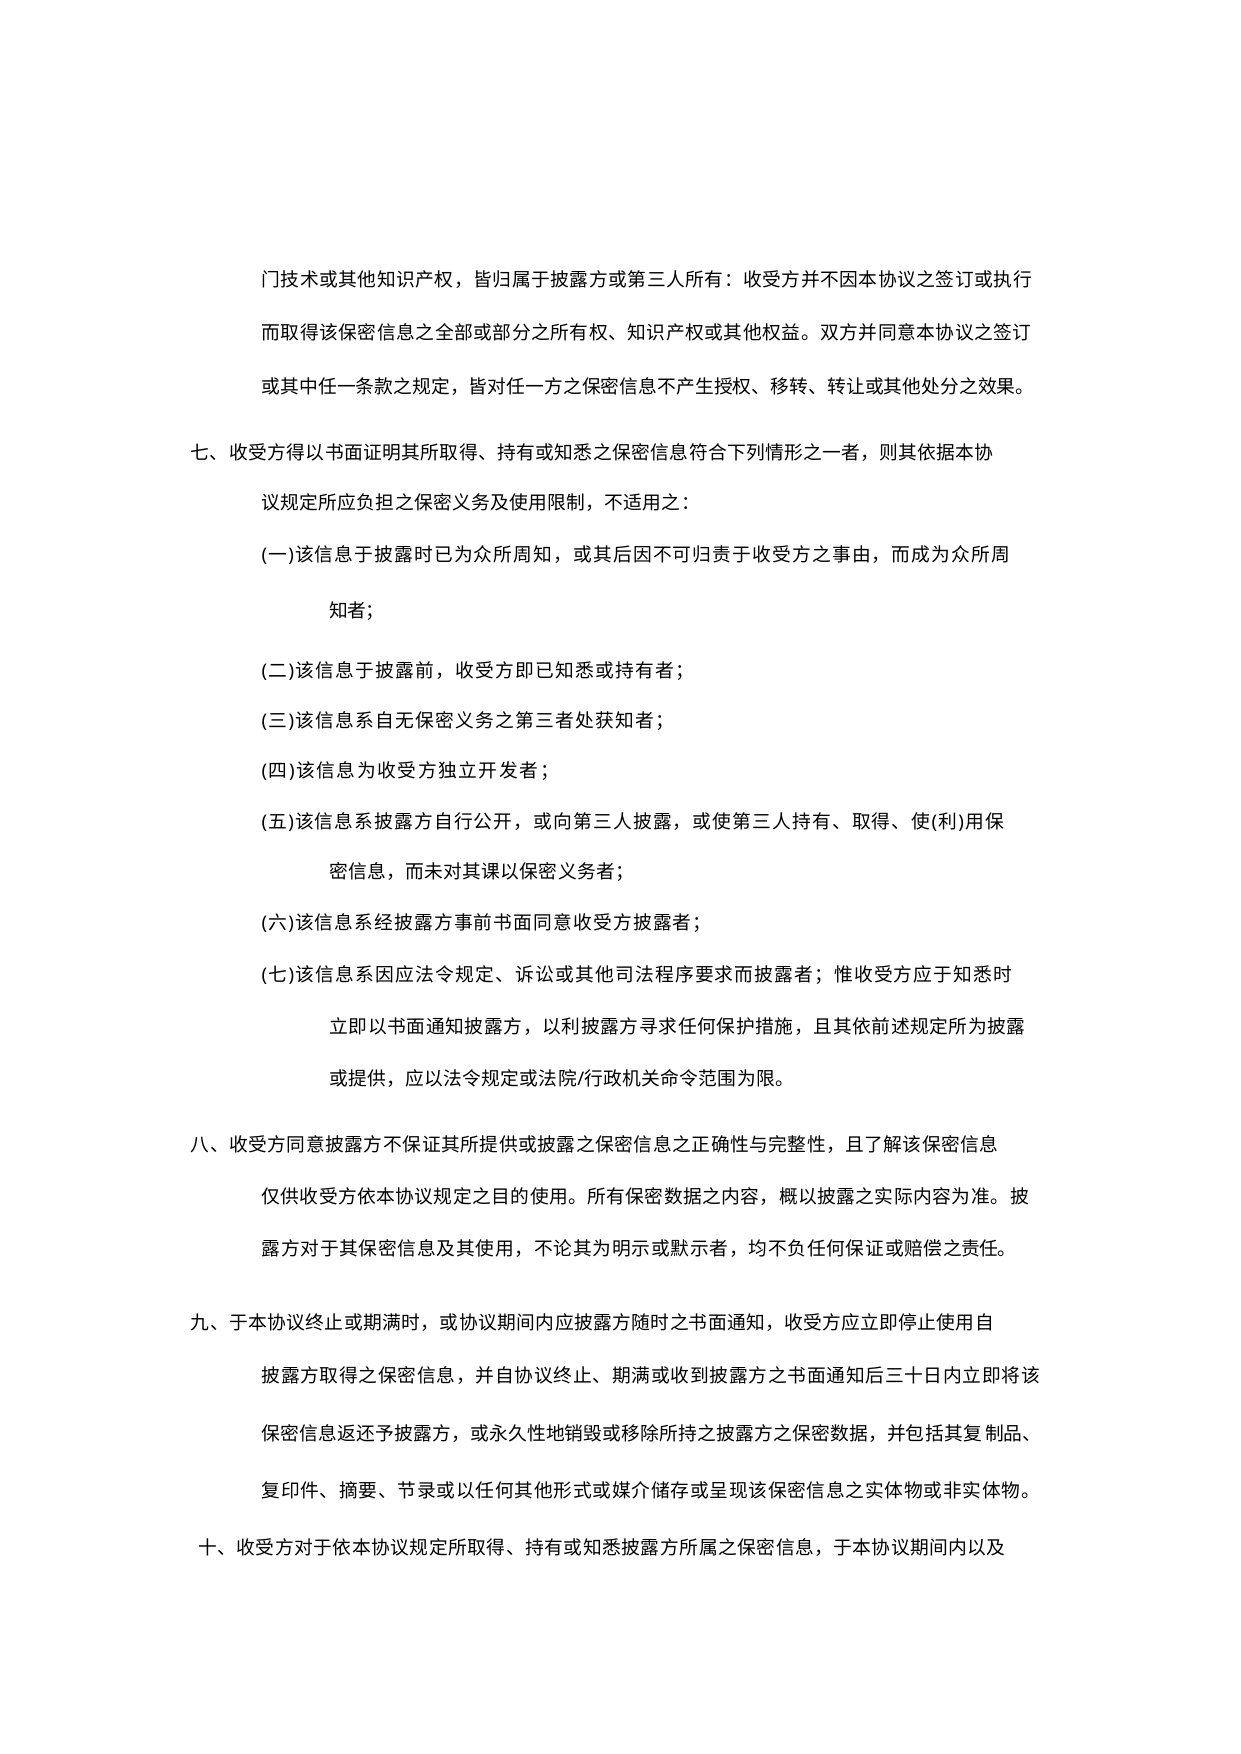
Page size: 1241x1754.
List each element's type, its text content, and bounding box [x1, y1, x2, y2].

text 九、于本协议终止或期满时，或协议期间内应披露方随时之书面通知，收受方应立即停止使用自 [191, 1310, 1054, 1334]
text 门技术或其他知识产权，皆归属于披露方或第三人所有：收受方并不因本协议之签订或执行而取得该保密信息之全部或部分之所有权、知识产权或其他权益。双方并同意本协议之签订或其中任一条款之规定，皆对任一方之保密信息不产生授权、移转、转让或其他处分之效果。 [261, 264, 1035, 399]
text 披露方取得之保密信息，并自协议终止、期满或收到披露方之书面通知后三十日内立即将该保密信息返还予披露方，或永久性地销毁或移除所持之披露方之保密数据，并包括其复制品、复印件、摘要、节录或以任何其他形式或媒介储存或呈现该保密信息之实体物或非实体物。 [261, 1361, 1041, 1502]
text 八、收受方同意披露方不保证其所提供或披露之保密信息之正确性与完整性，且了解该保密信息 [191, 1132, 1054, 1157]
text 议规定所应负担之保密义务及使用限制，不适用之： [261, 489, 1054, 514]
text (五)该信息系披露方自行公开，或向第三人披露，或使第三人持有、取得、使(利)用保 [261, 808, 1054, 833]
text (一)该信息于披露时已为众所周知，或其后因不可归责于收受方之事由，而成为众所周知者； [261, 540, 1019, 623]
text 立即以书面通知披露方，以利披露方寻求任何保护措施，且其依前述规定所为披露或提供，应以法令规定或法院/行政机关命令范围为限。 [329, 1012, 1027, 1091]
text 七、收受方得以书面证明其所取得、持有或知悉之保密信息符合下列情形之一者，则其依据本协 [191, 440, 1054, 465]
text 密信息，而未对其课以保密义务者； [329, 859, 1054, 883]
text (三)该信息系自无保密义务之第三者处获知者； [261, 708, 1054, 732]
text 仅供收受方依本协议规定之目的使用。所有保密数据之内容，概以披露之实际内容为准。披露方对于其保密信息及其使用，不论其为明示或默示者，均不负任何保证或赔偿之责任。 [261, 1181, 1029, 1261]
text (七)该信息系因应法令规定、诉讼或其他司法程序要求而披露者；惟收受方应于知悉时 [261, 961, 1054, 986]
text (二)该信息于披露前，收受方即已知悉或持有者； [261, 657, 1054, 682]
text 十、收受方对于依本协议规定所取得、持有或知悉披露方所属之保密信息，于本协议期间内以及 [198, 1535, 1054, 1560]
text (四)该信息为收受方独立开发者； [261, 758, 1054, 783]
text (六)该信息系经披露方事前书面同意收受方披露者； [261, 910, 1054, 935]
